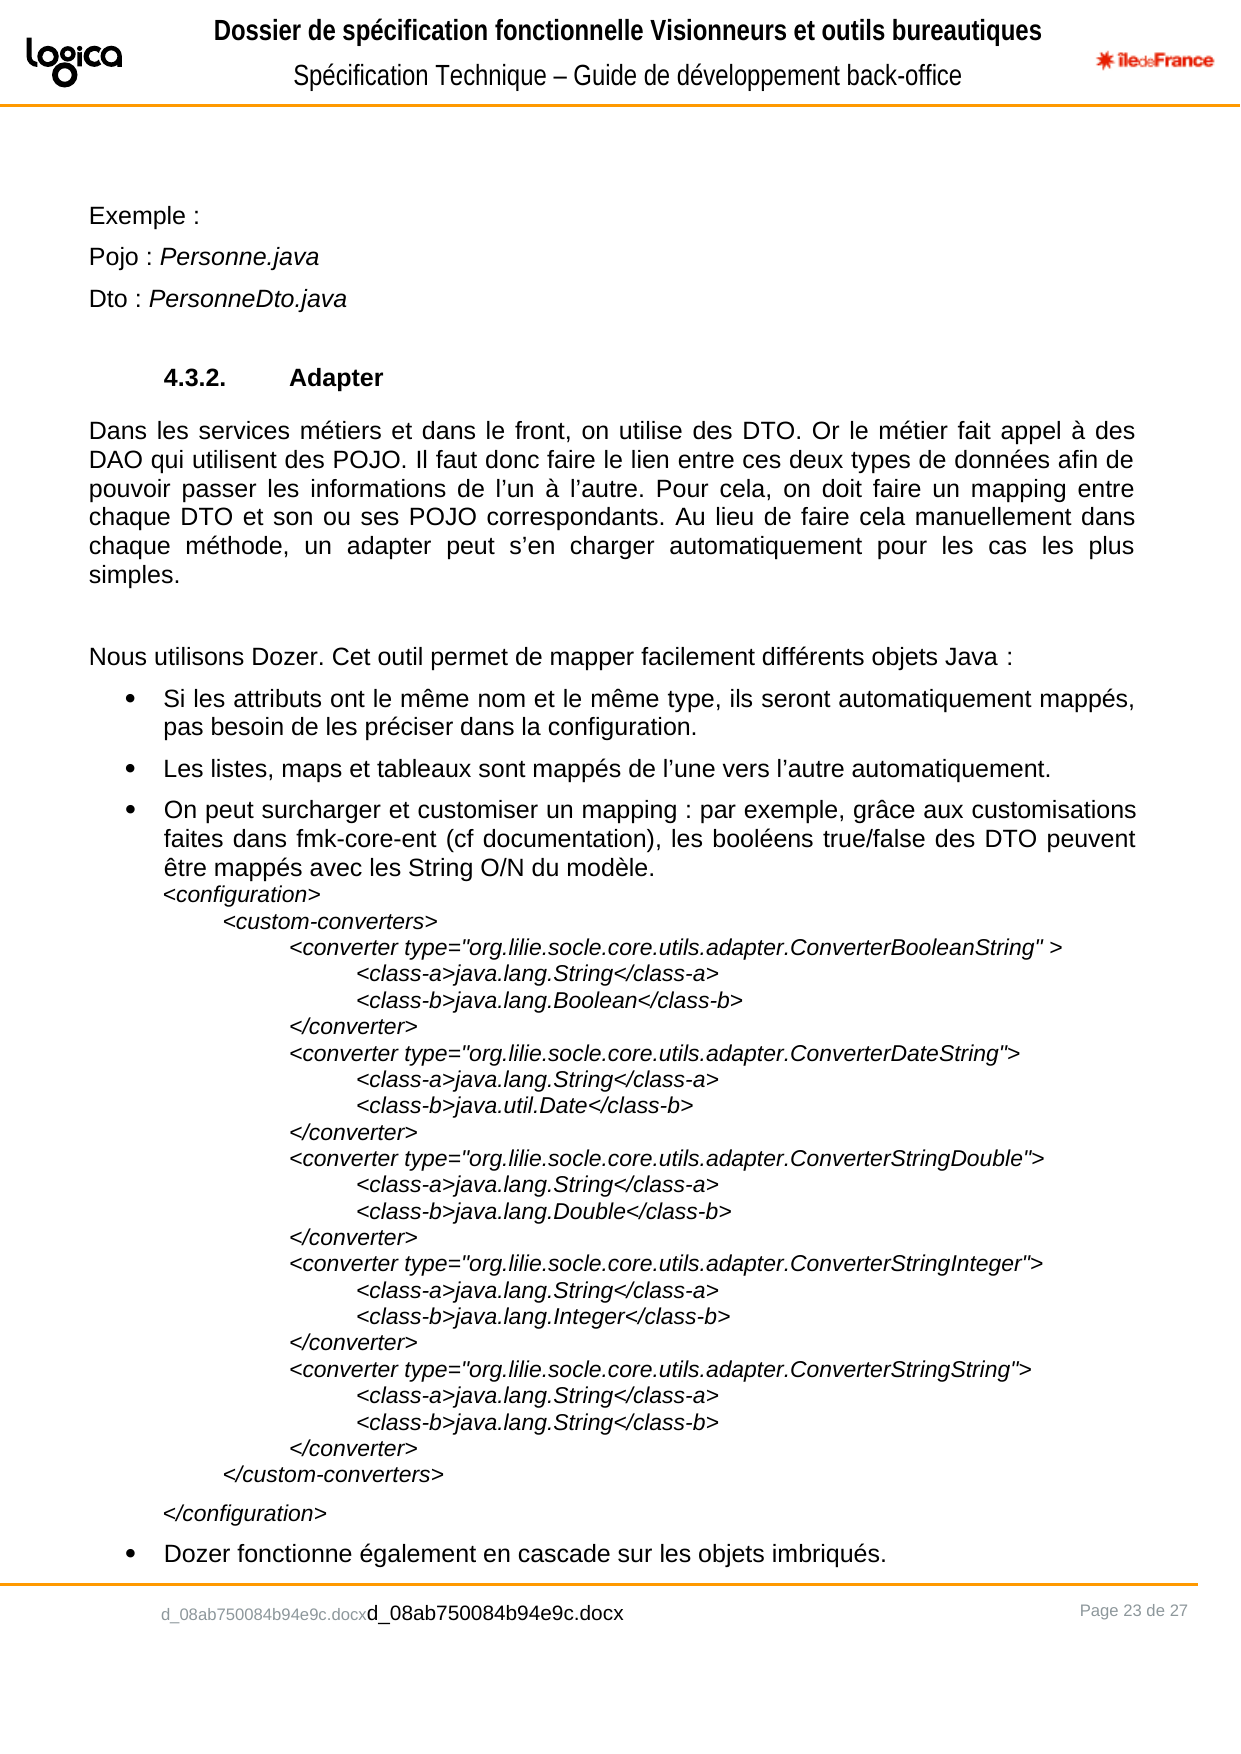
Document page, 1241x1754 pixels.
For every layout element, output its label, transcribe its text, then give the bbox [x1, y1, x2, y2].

text <class-a>java.lang.String</class-a> [89, 960, 1137, 987]
text Pojo : Personne.java [89, 242, 1137, 271]
text <class-a>java.lang.String</class-a> [89, 1066, 1137, 1092]
text <converter type="org.lilie.socle.core.utils.adapter.ConverterStringDouble"> [89, 1145, 1137, 1171]
text <class-b>java.lang.Double</class-b> [89, 1198, 1137, 1224]
text <class-a>java.lang.String</class-a> [89, 1382, 1137, 1408]
text </configuration> [162, 1500, 1137, 1526]
list On peut surcharger et customiser un mapping : par exemple, grâce aux customisations faites dans fmk-core-ent (cf documentation), les booléens true/false des DTO peuvent être mappés avec les String O/N du modèle. [126, 795, 1137, 881]
subtitle Adapter [164, 366, 1137, 391]
text </converter> [89, 1329, 1137, 1356]
list Dozer fonctionne également en cascade sur les objets imbriqués. [126, 1539, 1137, 1568]
text <class-a>java.lang.String</class-a> [89, 1171, 1137, 1198]
text <converter type="org.lilie.socle.core.utils.adapter.ConverterDateString"> [89, 1039, 1137, 1066]
text <class-b>java.lang.String</class-b> [89, 1408, 1137, 1435]
text Dans les services métiers et dans le front, on utilise des DTO. Or le métier fait appel à des DAO qui utilisent des POJO. Il faut donc faire le lien entre ces deux types de données afin de pouvoir passer les informations de l’un à l’autre. Pour cela, on doit faire un mapping entre chaque DTO et son ou ses POJO correspondants. Au lieu de faire cela manuellement dans chaque méthode, un adapter peut s’en charger automatiquement pour les cas les plus simples. [89, 416, 1137, 588]
text Exemple : [89, 201, 1137, 230]
text <custom-converters> [89, 908, 1137, 934]
text </converter> [89, 1118, 1137, 1145]
text </custom-converters> [89, 1461, 1137, 1487]
text Dto : PersonneDto.java [89, 283, 1137, 312]
text <converter type="org.lilie.socle.core.utils.adapter.ConverterStringString"> [89, 1356, 1137, 1382]
list Si les attributs ont le même nom et le même type, ils seront automatiquement mappés, pas besoin de les préciser dans la configuration. [126, 683, 1137, 741]
list Les listes, maps et tableaux sont mappés de l’une vers l’autre automatiquement. [126, 754, 1137, 782]
text <converter type="org.lilie.socle.core.utils.adapter.ConverterStringInteger"> [89, 1250, 1137, 1277]
text </converter> [89, 1224, 1137, 1250]
text <class-b>java.lang.Integer</class-b> [89, 1303, 1137, 1329]
text </converter> [89, 1013, 1137, 1039]
picture [1087, 40, 1224, 80]
text <configuration> [89, 881, 1137, 908]
text Nous utilisons Dozer. Cet outil permet de mapper facilement différents objets Java : [89, 642, 1137, 671]
text </converter> [89, 1435, 1137, 1461]
text <class-a>java.lang.String</class-a> [89, 1277, 1137, 1303]
text <converter type="org.lilie.socle.core.utils.adapter.ConverterBooleanString" > [89, 934, 1137, 960]
text <class-b>java.lang.Boolean</class-b> [89, 987, 1137, 1013]
text <class-b>java.util.Date</class-b> [89, 1092, 1137, 1118]
